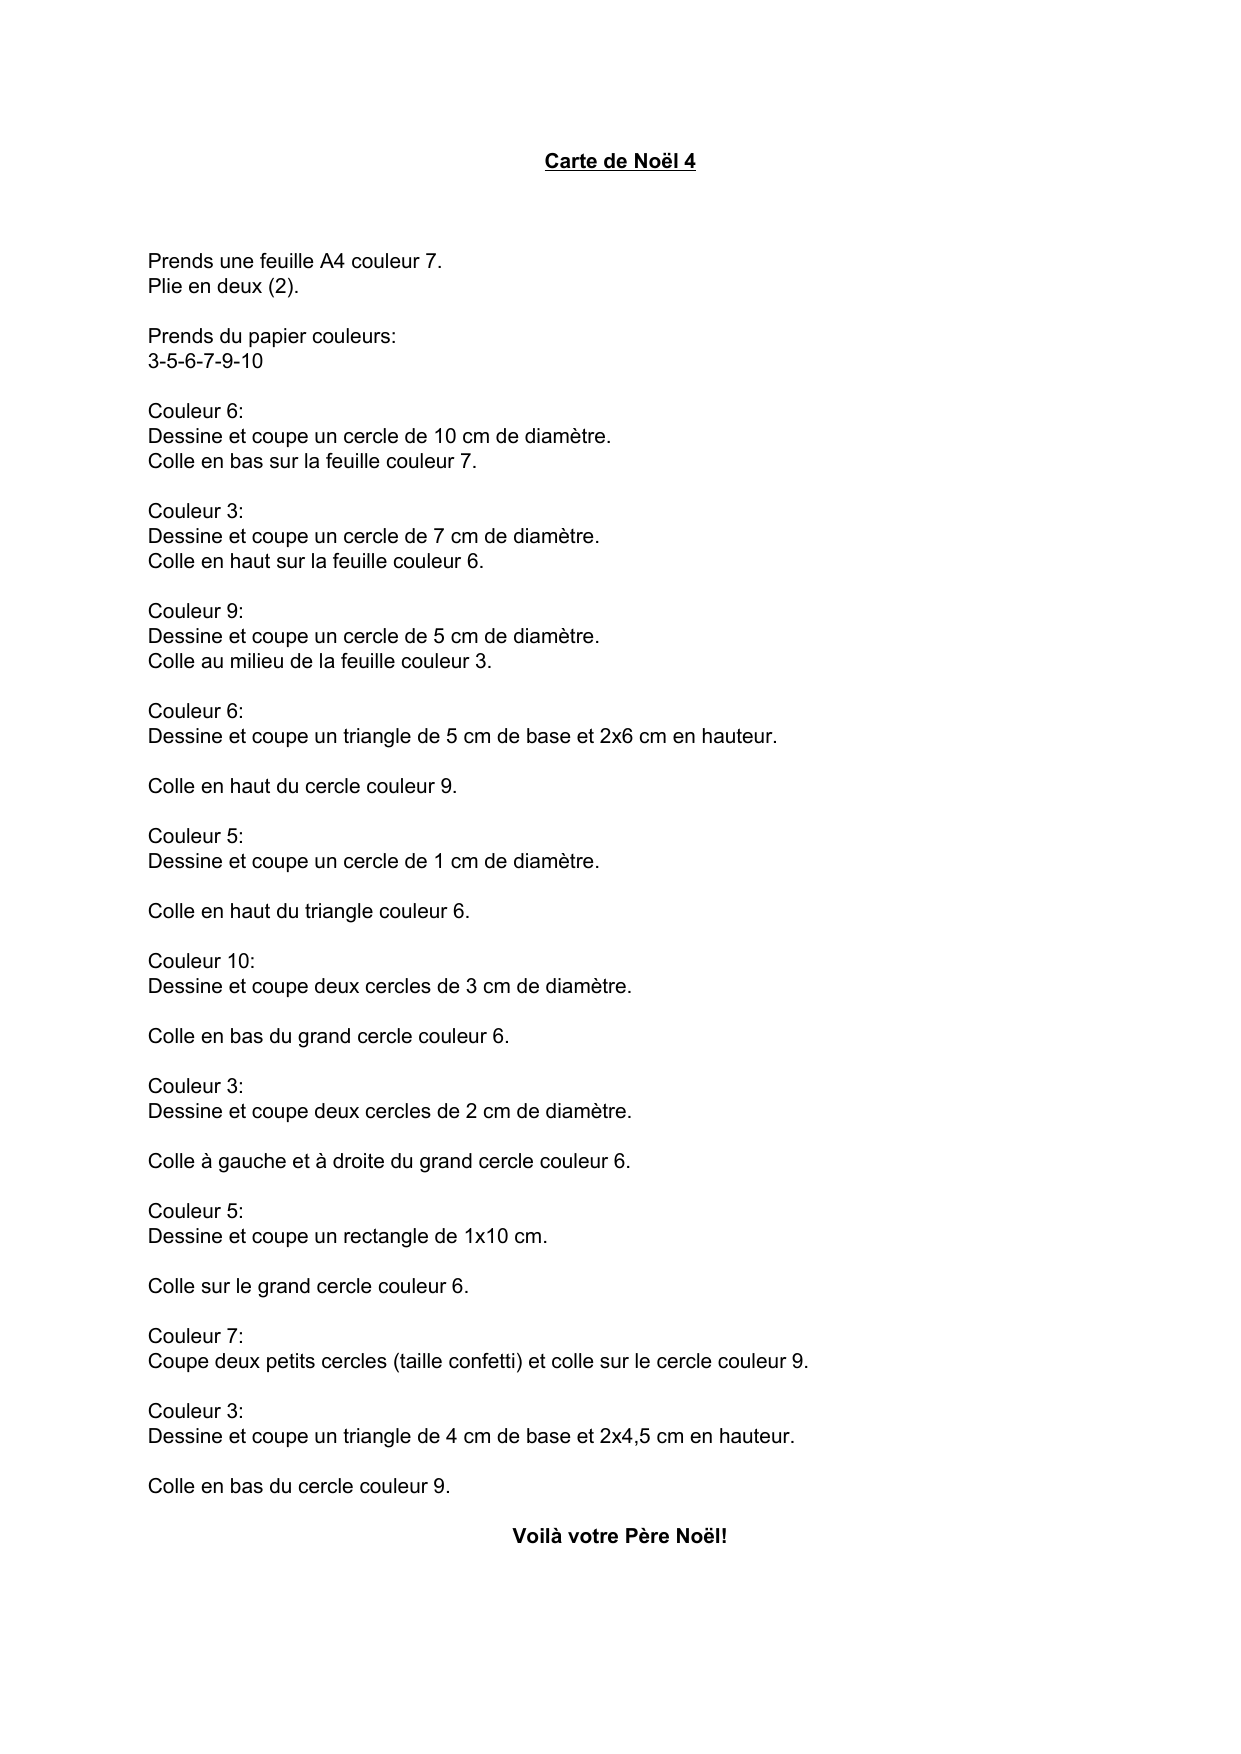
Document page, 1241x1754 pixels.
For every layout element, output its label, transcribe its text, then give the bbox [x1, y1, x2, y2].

text Couleur 5: [148, 1198, 1093, 1223]
text Prends du papier couleurs: [148, 323, 1093, 348]
text Dessine et coupe un cercle de 10 cm de diamètre. [148, 423, 1093, 448]
text Colle au milieu de la feuille couleur 3. [148, 648, 1093, 673]
text Colle en bas du cercle couleur 9. [148, 1473, 1093, 1498]
text Carte de Noël 4 [148, 148, 1093, 173]
text Couleur 3: [148, 1073, 1093, 1098]
text Couleur 9: [148, 598, 1093, 623]
text Dessine et coupe un cercle de 1 cm de diamètre. [148, 848, 1093, 873]
text Colle en bas du grand cercle couleur 6. [148, 1023, 1093, 1048]
text Dessine et coupe un cercle de 5 cm de diamètre. [148, 623, 1093, 648]
text Couleur 6: [148, 398, 1093, 423]
text Colle en haut sur la feuille couleur 6. [148, 548, 1093, 573]
text Dessine et coupe deux cercles de 2 cm de diamètre. [148, 1098, 1093, 1123]
text Colle en haut du triangle couleur 6. [148, 898, 1093, 923]
text Prends une feuille A4 couleur 7. [148, 248, 1093, 273]
text 3-5-6-7-9-10 [148, 348, 1093, 373]
text Voilà votre Père Noël! [148, 1523, 1093, 1548]
text Couleur 3: [148, 498, 1093, 523]
text Couleur 10: [148, 948, 1093, 973]
text Colle en bas sur la feuille couleur 7. [148, 448, 1093, 473]
text Colle sur le grand cercle couleur 6. [148, 1273, 1093, 1298]
text Dessine et coupe un cercle de 7 cm de diamètre. [148, 523, 1093, 548]
text Dessine et coupe un triangle de 4 cm de base et 2x4,5 cm en hauteur. [148, 1423, 1093, 1448]
text Couleur 7: [148, 1323, 1093, 1348]
text Couleur 3: [148, 1398, 1093, 1423]
text Coupe deux petits cercles (taille confetti) et colle sur le cercle couleur 9. [148, 1348, 1093, 1373]
text Plie en deux (2). [148, 273, 1093, 298]
text Dessine et coupe deux cercles de 3 cm de diamètre. [148, 973, 1093, 998]
text Couleur 6: [148, 698, 1093, 723]
text Colle à gauche et à droite du grand cercle couleur 6. [148, 1148, 1093, 1173]
text Dessine et coupe un triangle de 5 cm de base et 2x6 cm en hauteur. [148, 723, 1093, 748]
text Dessine et coupe un rectangle de 1x10 cm. [148, 1223, 1093, 1248]
text Couleur 5: [148, 823, 1093, 848]
text Colle en haut du cercle couleur 9. [148, 773, 1093, 798]
